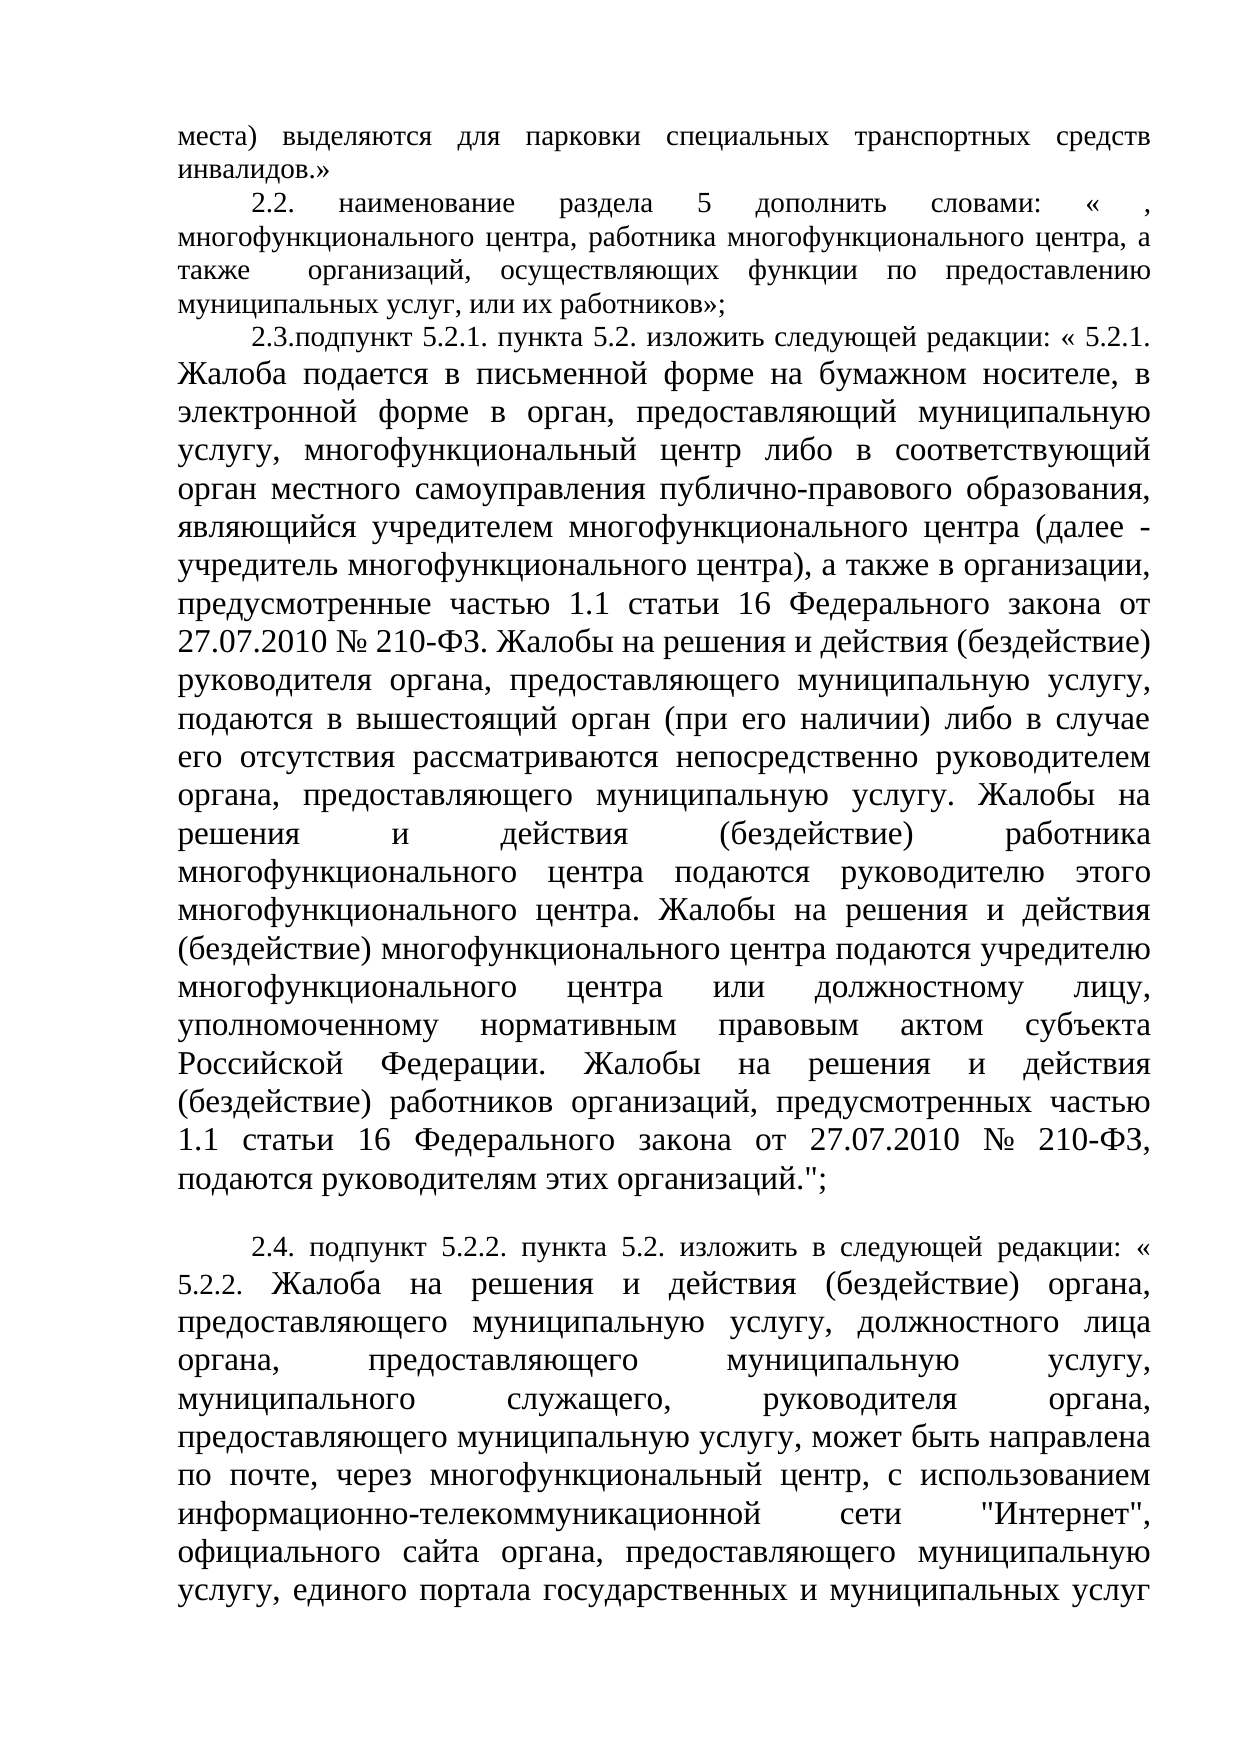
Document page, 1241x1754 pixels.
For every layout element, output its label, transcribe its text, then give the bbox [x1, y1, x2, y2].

text 2.2. наименование раздела 5 дополнить словами: « , многофункционального центра, работника многофункционального центра, а также организаций, осуществляющих функции по предоставлению муниципальных услуг, или их работников»; [177, 185, 1152, 319]
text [177, 118, 1152, 185]
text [177, 1225, 1152, 1608]
text 2.3.подпункт 5.2.1. пункта 5.2. изложить следующей редакции: « 5.2.1. Жалоба подается в письменной форме на бумажном носителе, в электронной форме в орган, предоставляющий муниципальную услугу, многофункциональный центр либо в соответствующий орган местного самоуправления публично-правового образования, являющийся учредителем многофункционального центра (далее - учредитель многофункционального центра), а также в организации, предусмотренные частью 1.1 статьи 16 Федерального закона от 27.07.2010 № 210-ФЗ. Жалобы на решения и действия (бездействие) руководителя органа, предоставляющего муниципальную услугу, подаются в вышестоящий орган (при его наличии) либо в случае его отсутствия рассматриваются непосредственно руководителем органа, предоставляющего муниципальную услугу. Жалобы на решения и действия (бездействие) работника многофункционального центра подаются руководителю этого многофункционального центра. Жалобы на решения и действия (бездействие) многофункционального центра подаются учредителю многофункционального центра или должностному лицу, уполномоченному нормативным правовым актом субъекта Российской Федерации. Жалобы на решения и действия (бездействие) работников организаций, предусмотренных частью 1.1 статьи 16 Федерального закона от 27.07.2010 № 210-ФЗ, подаются руководителям этих организаций."; [177, 319, 1152, 1196]
